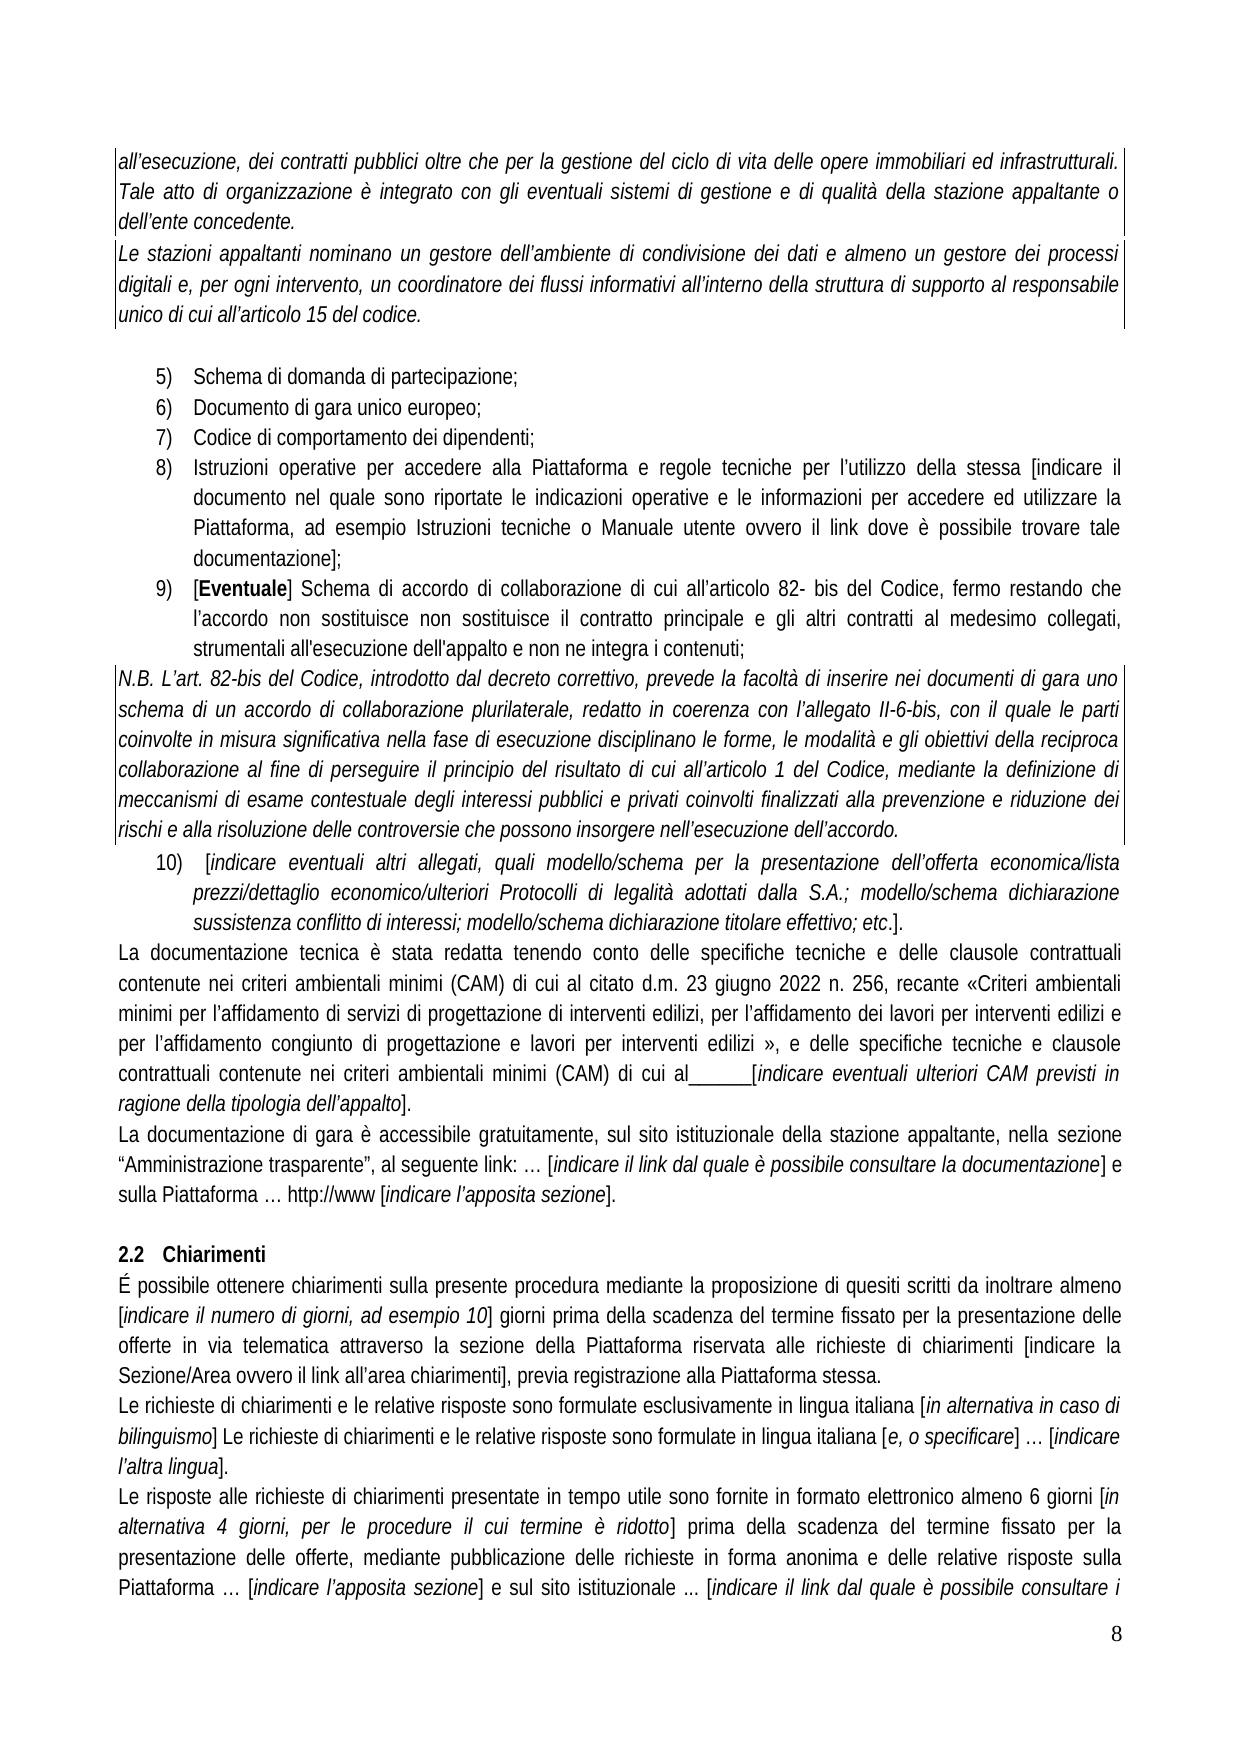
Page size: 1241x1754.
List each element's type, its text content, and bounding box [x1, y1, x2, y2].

list Istruzioni operative per accedere alla Piattaforma e regole tecniche per l’utilizzo della stessa [indicare il documento nel quale sono riportate le indicazioni operative e le informazioni per accedere ed utilizzare la Piattaforma, ad esempio Istruzioni tecniche o Manuale utente ovvero il link dove è possibile trovare tale documentazione]; [156, 454, 1122, 571]
text La documentazione di gara è accessibile gratuitamente, sul sito istituzionale della stazione appaltante, nella sezione “Amministrazione trasparente”, al seguente link: … [indicare il link dal quale è possibile consultare la documentazione] e sulla Piattaforma … http://www [indicare l’apposita sezione]. [118, 1121, 1122, 1207]
list Documento di gara unico europeo; [156, 393, 1122, 420]
text Le stazioni appaltanti nominano un gestore dell’ambiente di condivisione dei dati e almeno un gestore dei processi digitali e, per ogni intervento, un coordinatore dei flussi informativi all’interno della struttura di supporto al responsabile unico di cui all’articolo 15 del codice. [116, 240, 1124, 329]
list [Eventuale] Schema di accordo di collaborazione di cui all’articolo 82- bis del Codice, fermo restando che l’accordo non sostituisce non sostituisce il contratto principale e gli altri contratti al medesimo collegati, strumentali all'esecuzione dell'appalto e non ne integra i contenuti; [156, 575, 1122, 661]
list Schema di domanda di partecipazione; [156, 363, 1122, 389]
text Le richieste di chiarimenti e le relative risposte sono formulate esclusivamente in lingua italiana [in alternativa in caso di bilinguismo] Le richieste di chiarimenti e le relative risposte sono formulate in lingua italiana [e, o specificare] … [indicare l’altra lingua]. [118, 1392, 1122, 1479]
list [indicare eventuali altri allegati, quali modello/schema per la presentazione dell’offerta economica/lista prezzi/dettaglio economico/ulteriori Protocolli di legalità adottati dalla S.A.; modello/schema dichiarazione sussistenza conflitto di interessi; modello/schema dichiarazione titolare effettivo; etc.]. [156, 849, 1122, 935]
text É possibile ottenere chiarimenti sulla presente procedura mediante la proposizione di quesiti scritti da inoltrare almeno [indicare il numero di giorni, ad esempio 10] giorni prima della scadenza del termine fissato per la presentazione delle offerte in via telematica attraverso la sezione della Piattaforma riservata alle richieste di chiarimenti [indicare la Sezione/Area ovvero il link all’area chiarimenti], previa registrazione alla Piattaforma stessa. [118, 1272, 1122, 1388]
list Codice di comportamento dei dipendenti; [156, 424, 1122, 450]
text N.B. L’art. 82-bis del Codice, introdotto dal decreto correttivo, prevede la facoltà di inserire nei documenti di gara uno schema di un accordo di collaborazione plurilaterale, redatto in coerenza con l’allegato II-6-bis, con il quale le parti coinvolte in misura significativa nella fase di esecuzione disciplinano le forme, le modalità e gli obiettivi della reciproca collaborazione al fine di perseguire il principio del risultato di cui all’articolo 1 del Codice, mediante la definizione di meccanismi di esame contestuale degli interessi pubblici e privati coinvolti finalizzati alla prevenzione e riduzione dei rischi e alla risoluzione delle controversie che possono insorgere nell’esecuzione dell’accordo. [116, 665, 1124, 845]
subtitle Chiarimenti [118, 1241, 1122, 1268]
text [116, 148, 1124, 236]
text La documentazione tecnica è stata redatta tenendo conto delle specifiche tecniche e delle clausole contrattuali contenute nei criteri ambientali minimi (CAM) di cui al citato d.m. 23 giugno 2022 n. 256, recante «Criteri ambientali minimi per l’affidamento di servizi di progettazione di interventi edilizi, per l’affidamento dei lavori per interventi edilizi e per l’affidamento congiunto di progettazione e lavori per interventi edilizi », e delle specifiche tecniche e clausole contrattuali contenute nei criteri ambientali minimi (CAM) di cui al______[indicare eventuali ulteriori CAM previsti in ragione della tipologia dell’appalto]. [118, 939, 1122, 1117]
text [118, 1483, 1122, 1600]
